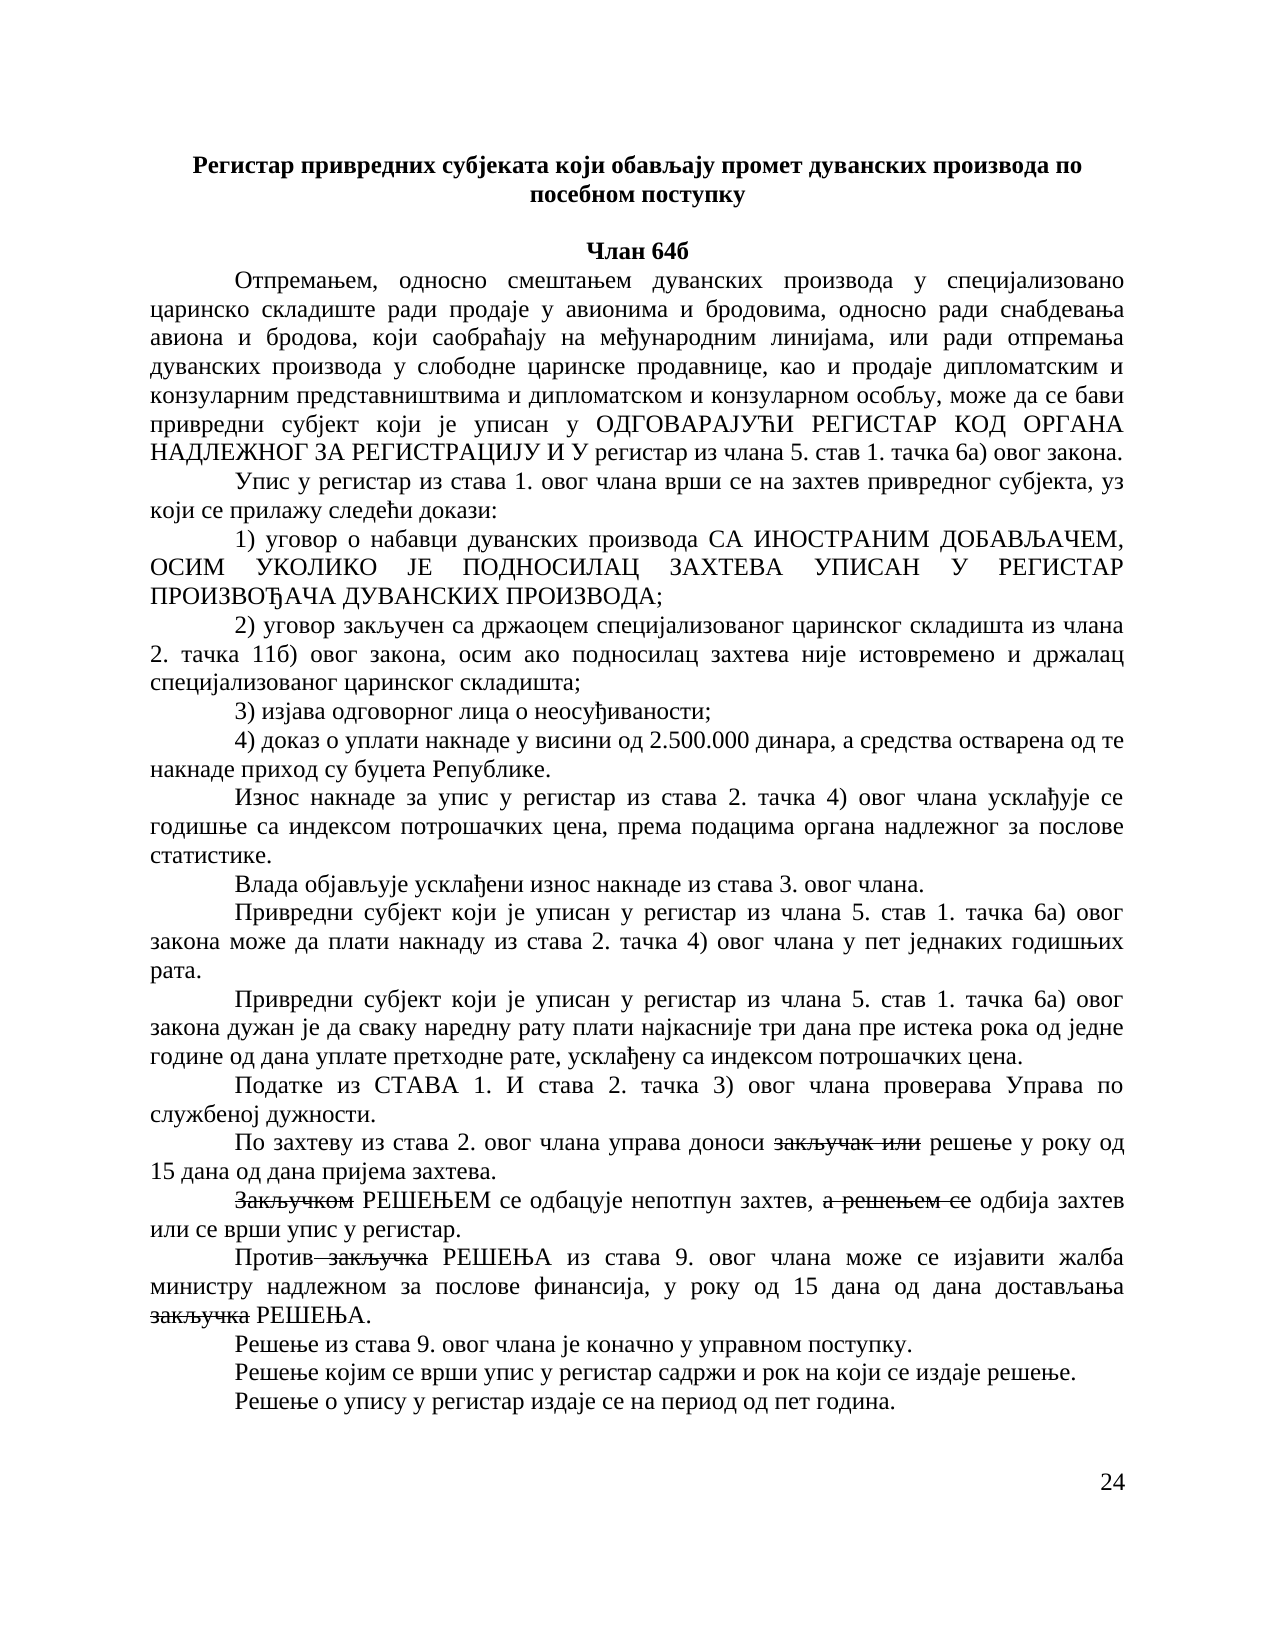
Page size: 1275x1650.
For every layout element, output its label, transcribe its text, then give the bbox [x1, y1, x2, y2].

text 4) доказ о уплати накнаде у висини од 2.500.000 динара, а средства остварена од те накнаде приход су буџета Републике. [150, 725, 1125, 782]
text Решење из става 9. овог члана је коначно у управном поступку. [150, 1329, 1125, 1357]
text Податке из СТАВА 1. И става 2. тачка 3) овог члана проверава Управа по службеној дужности. [150, 1070, 1125, 1127]
text Привредни субјект који је уписан у регистар из члана 5. став 1. тачка 6а) овог закона може да плати накнаду из става 2. тачка 4) овог члана у пет једнаких годишњих рата. [150, 897, 1125, 984]
text Упис у регистар из става 1. овог члана врши се на захтев привредног субјекта, уз који се прилажу следећи докази: [150, 466, 1125, 524]
text 1) уговор о набавци дуванских производа СА ИНОСТРАНИМ ДОБАВЉАЧЕМ, ОСИМ УКОЛИКО ЈЕ ПОДНОСИЛАЦ ЗАХТЕВА УПИСАН У РЕГИСТАР ПРОИЗВОЂАЧА ДУВАНСКИХ ПРОИЗВОДА; [150, 524, 1125, 610]
text Решење којим се врши упис у регистар садржи и рок на који се издаје решење. [150, 1357, 1125, 1386]
text Члан 64б [150, 236, 1125, 265]
text 2) уговор закључен са држаоцем специјализованог царинског складишта из члана 2. тачка 11б) овог закона, осим ако подносилац захтева није истовремено и држалац специјализованог царинског складишта; [150, 610, 1125, 696]
text 3) изјава одговорног лица о неосуђиваности; [150, 696, 1125, 725]
text Регистар привредних субјеката који обављају промет дуванских производа по посебном поступку [150, 150, 1125, 207]
text По захтеву из става 2. овог члана управа доноси закључак или решење у року од 15 дана од дана пријема захтева. [150, 1127, 1125, 1185]
text Против закључка РЕШЕЊА из става 9. овог члана може се изјавити жалба министру надлежном за послове финансија, у року од 15 дана од дана достављања закључка РЕШЕЊА. [150, 1242, 1125, 1329]
text Привредни субјект који је уписан у регистар из члана 5. став 1. тачка 6а) овог закона дужан је да сваку наредну рату плати најкасније три дана пре истека рока од једне године од дана уплате претходне рате, усклађену са индексом потрошачких цена. [150, 984, 1125, 1070]
text Влада објављује усклађени износ накнаде из става 3. овог члана. [150, 869, 1125, 897]
text Отпремањем, односно смештањем дуванских производа у специјализовано царинско складиште ради продаје у авионима и бродовима, односно ради снабдевања авиона и бродова, који саобраћају на међународним линијама, или ради отпремања дуванских производа у слободне царинске продавнице, као и продаје дипломатским и конзуларним представништвима и дипломатском и конзуларном особљу, може да се бави привредни субјект који је уписан у ОДГОВАРАЈУЋИ РЕГИСТАР КОД ОРГАНА НАДЛЕЖНОГ ЗА РЕГИСТРАЦИЈУ И У регистар из члана 5. став 1. тачка 6а) овог закона. [150, 265, 1125, 466]
text Решење о упису у регистар издаје се на период од пет година. [150, 1386, 1125, 1415]
text Износ накнаде за упис у регистар из става 2. тачка 4) овог члана усклађује се годишње са индексом потрошачких цена, према подацима органа надлежног за послове статистике. [150, 782, 1125, 869]
text Закључком РЕШЕЊЕМ се одбацује непотпун захтев, а решењем се одбија захтев или се врши упис у регистар. [150, 1185, 1125, 1242]
